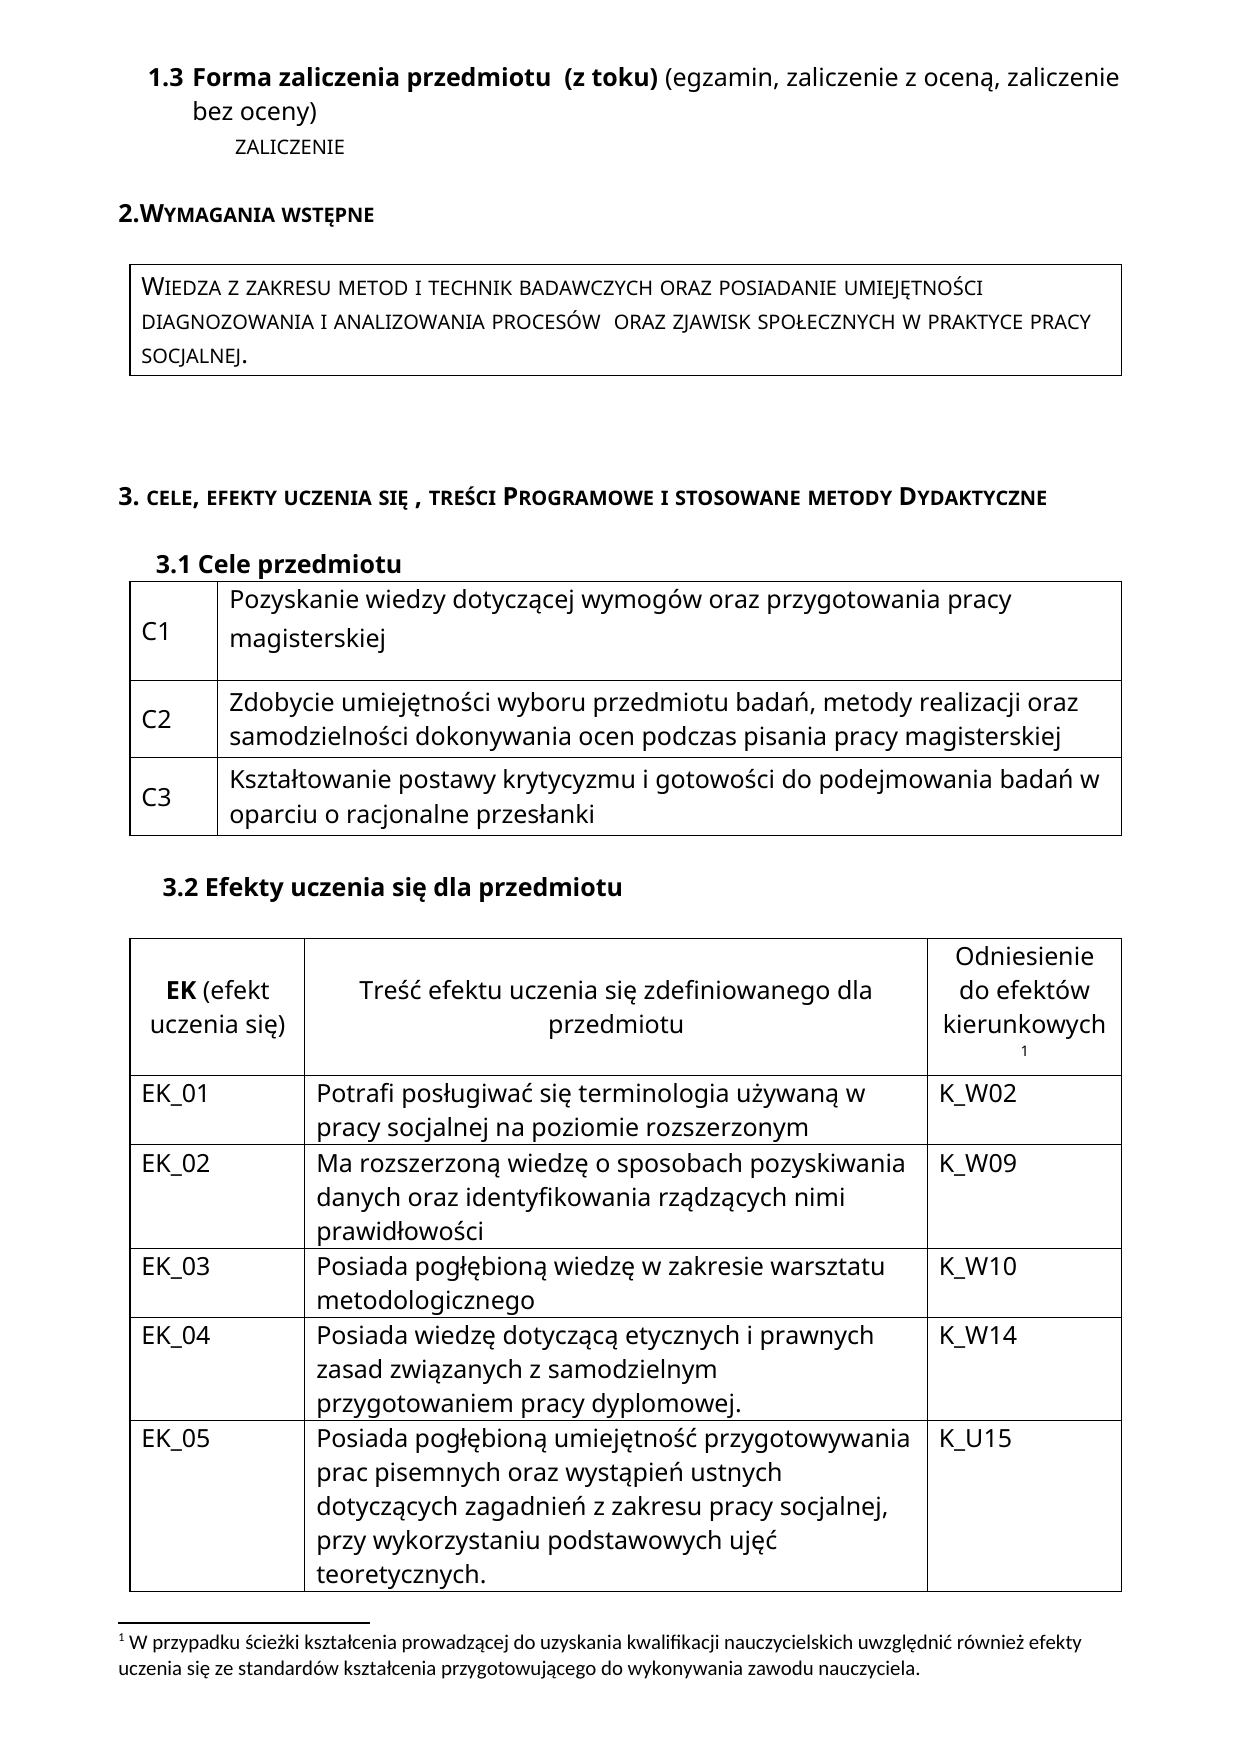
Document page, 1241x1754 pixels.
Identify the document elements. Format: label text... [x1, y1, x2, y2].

text 3.2 Efekty uczenia się dla przedmiotu [162, 869, 1122, 904]
table_cell Posiada pogłębioną wiedzę w zakresie warsztatu metodologicznego [305, 1249, 927, 1317]
table_cell C3 [131, 758, 217, 834]
table_header Odniesienie do efektów kierunkowych [928, 939, 1121, 1075]
table_cell Potrafi posługiwać się terminologia używaną w pracy socjalnej na poziomie rozszerzonym [305, 1076, 927, 1144]
table_header EK (efekt uczenia się) [131, 939, 304, 1075]
table_header Pozyskanie wiedzy dotyczącej wymogów oraz przygotowania pracy magisterskiej [218, 582, 1121, 679]
text zaliczenie [118, 127, 1122, 161]
table_header Treść efektu uczenia się zdefiniowanego dla przedmiotu [305, 939, 927, 1075]
text 3. cele, efekty uczenia się , treści Programowe i stosowane metody Dydaktyczne [118, 478, 1122, 512]
table_cell EK_05 [131, 1421, 304, 1591]
table_cell Kształtowanie postawy krytycyzmu i gotowości do podejmowania badań w oparciu o racjonalne przesłanki [218, 758, 1121, 834]
text 2.Wymagania wstępne [118, 195, 1122, 229]
text 3.1 Cele przedmiotu [156, 546, 1122, 581]
table_cell K_W14 [928, 1318, 1121, 1420]
text 1.3 Forma zaliczenia przedmiotu (z toku) (egzamin, zaliczenie z oceną, zaliczenie bez oceny) [148, 59, 1122, 127]
table_cell EK_04 [131, 1318, 304, 1420]
table_cell EK_02 [131, 1145, 304, 1247]
table_cell K_W09 [928, 1145, 1121, 1247]
table_header Wiedza z zakresu metod i technik badawczych oraz posiadanie umiejętności diagnozowania i analizowania procesów oraz zjawisk społecznych w praktyce pracy socjalnej. [131, 265, 1121, 375]
table_cell Posiada wiedzę dotyczącą etycznych i prawnych zasad związanych z samodzielnym przygotowaniem pracy dyplomowej. [305, 1318, 927, 1420]
table_cell K_W02 [928, 1076, 1121, 1144]
table_cell Ma rozszerzoną wiedzę o sposobach pozyskiwania danych oraz identyfikowania rządzących nimi prawidłowości [305, 1145, 927, 1247]
table_cell K_U15 [928, 1421, 1121, 1591]
table_cell EK_03 [131, 1249, 304, 1317]
table_header C1 [131, 582, 217, 679]
table_cell Posiada pogłębioną umiejętność przygotowywania prac pisemnych oraz wystąpień ustnych dotyczących zagadnień z zakresu pracy socjalnej, przy wykorzystaniu podstawowych ujęć teoretycznych. [305, 1421, 927, 1591]
table_cell EK_01 [131, 1076, 304, 1144]
table_cell C2 [131, 681, 217, 757]
table_cell K_W10 [928, 1249, 1121, 1317]
table_cell Zdobycie umiejętności wyboru przedmiotu badań, metody realizacji oraz samodzielności dokonywania ocen podczas pisania pracy magisterskiej [218, 681, 1121, 757]
